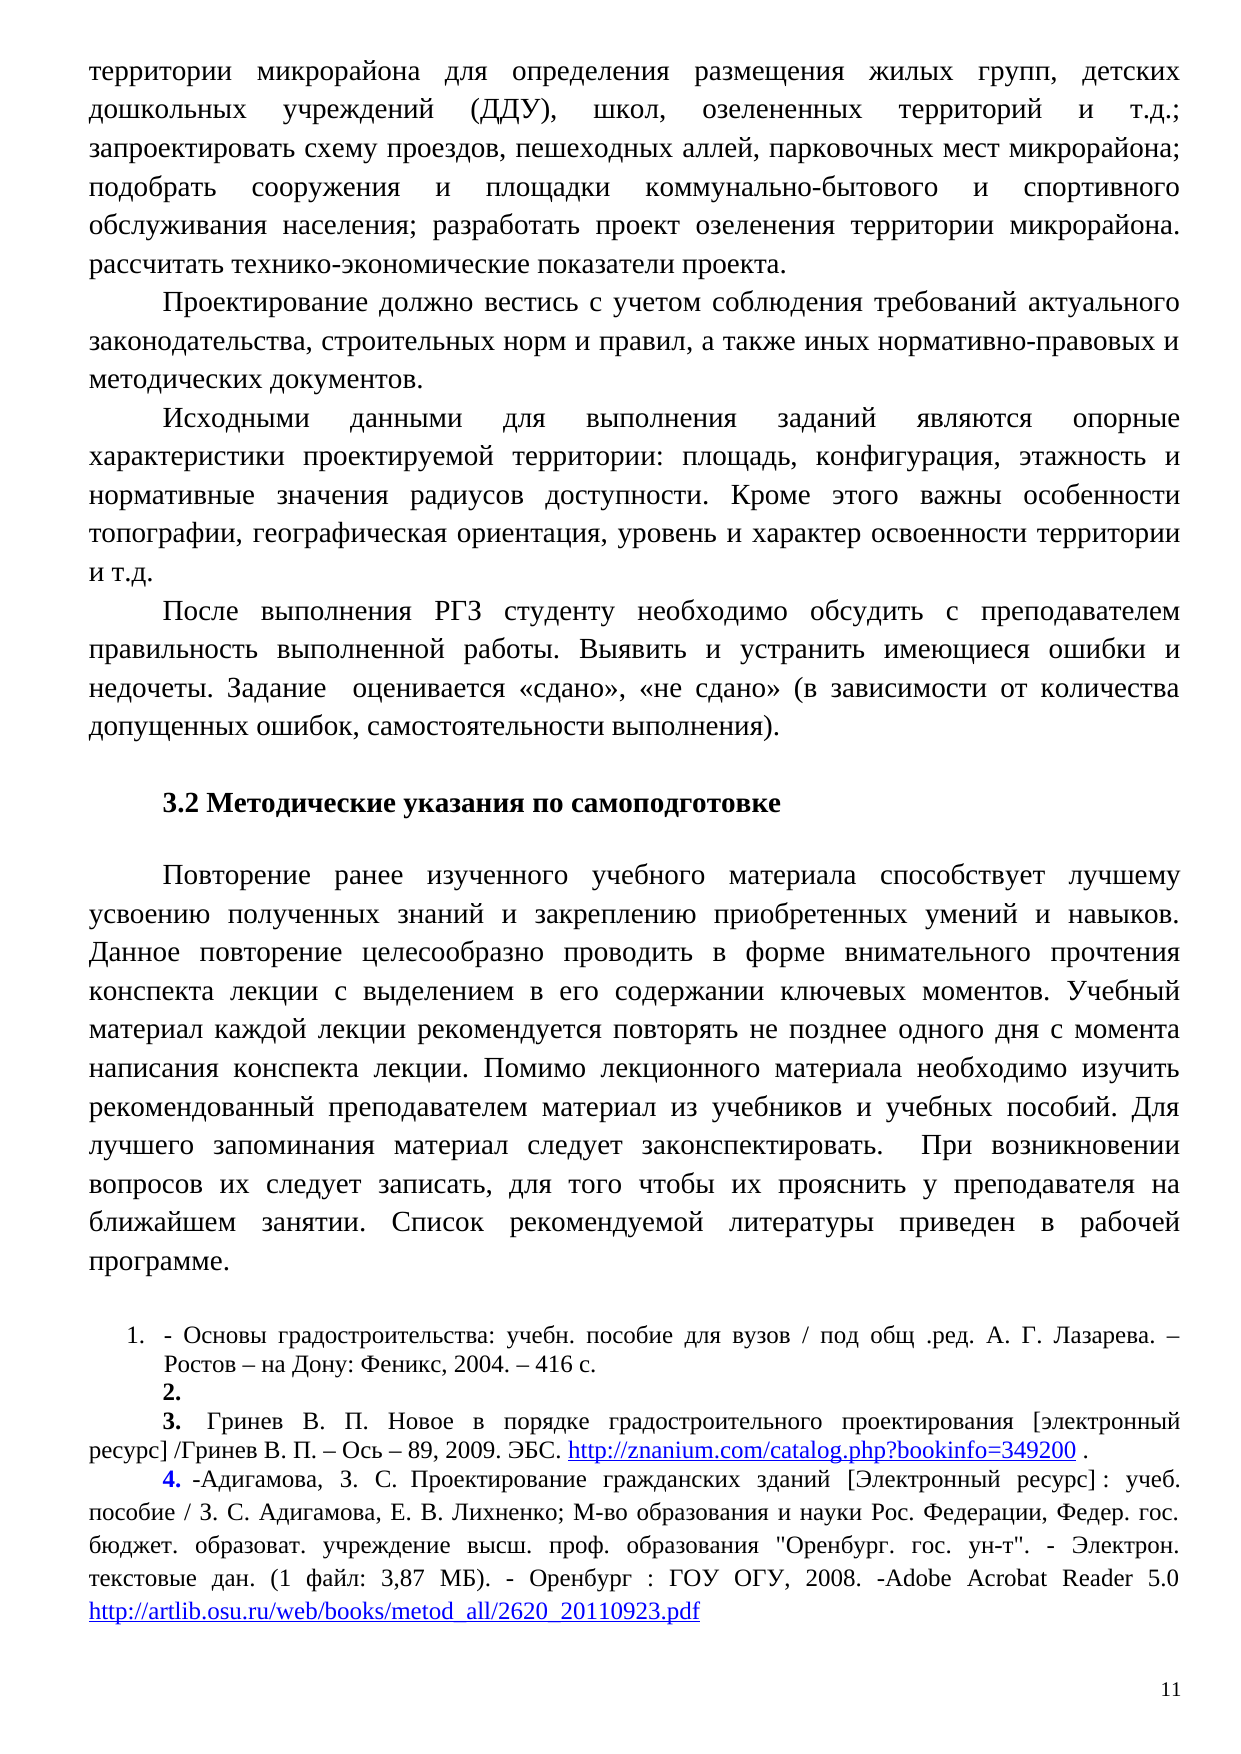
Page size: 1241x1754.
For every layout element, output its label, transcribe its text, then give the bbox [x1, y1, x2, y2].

list -Адигамова, З. С. Проектирование гражданских зданий [Электронный ресурс] : учеб. пособие / З. С. Адигамова, Е. В. Лихненко; М-во образования и науки Рос. Федерации, Федер. гос. бюджет. образоват. учреждение высш. проф. образования "Оренбург. гос. ун-т". - Электрон. текстовые дан. (1 файл: 3,87 МБ). - Оренбург : ГОУ ОГУ, 2008. -Adobe Acrobat Reader 5.0 http://artlib.osu.ru/web/books/metod_all/2620_20110923.pdf [88, 1464, 1181, 1624]
text Проектирование должно вестись с учетом соблюдения требований актуального законодательства, строительных норм и правил, а также иных нормативно-правовых и методических документов. [88, 284, 1181, 395]
subtitle 3.2 Методические указания по самоподготовке [88, 785, 1181, 819]
list - Основы градостроительства: учебн. пособие для вузов / под общ .ред. А. Г. Лазарева. – Ростов – на Дону: Феникс, 2004. – 416 с. [126, 1320, 1181, 1377]
text После выполнения РГЗ студенту необходимо обсудить с преподавателем правильность выполненной работы. Выявить и устранить имеющиеся ошибки и недочеты. Задание оценивается «сдано», «не сдано» (в зависимости от количества допущенных ошибок, самостоятельности выполнения). [88, 593, 1181, 742]
list Гринев В. П. Новое в порядке градостроительного проектирования [электронный ресурс] /Гринев В. П. – Ось – 89, 2009. ЭБС. http://znanium.com/catalog.php?bookinfo=349200 . [88, 1406, 1181, 1464]
text Исходными данными для выполнения заданий являются опорные характеристики проектируемой территории: площадь, конфигурация, этажность и нормативные значения радиусов доступности. Кроме этого важны особенности топографии, географическая ориентация, уровень и характер освоенности территории и т.д. [88, 400, 1181, 588]
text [88, 53, 1181, 279]
text Повторение ранее изученного учебного материала способствует лучшему усвоению полученных знаний и закреплению приобретенных умений и навыков. Данное повторение целесообразно проводить в форме внимательного прочтения конспекта лекции с выделением в его содержании ключевых моментов. Учебный материал каждой лекции рекомендуется повторять не позднее одного дня с момента написания конспекта лекции. Помимо лекционного материала необходимо изучить рекомендованный преподавателем материал из учебников и учебных пособий. Для лучшего запоминания материал следует законспектировать. При возникновении вопросов их следует записать, для того чтобы их прояснить у преподавателя на ближайшем занятии. Список рекомендуемой литературы приведен в рабочей программе. [88, 857, 1181, 1276]
